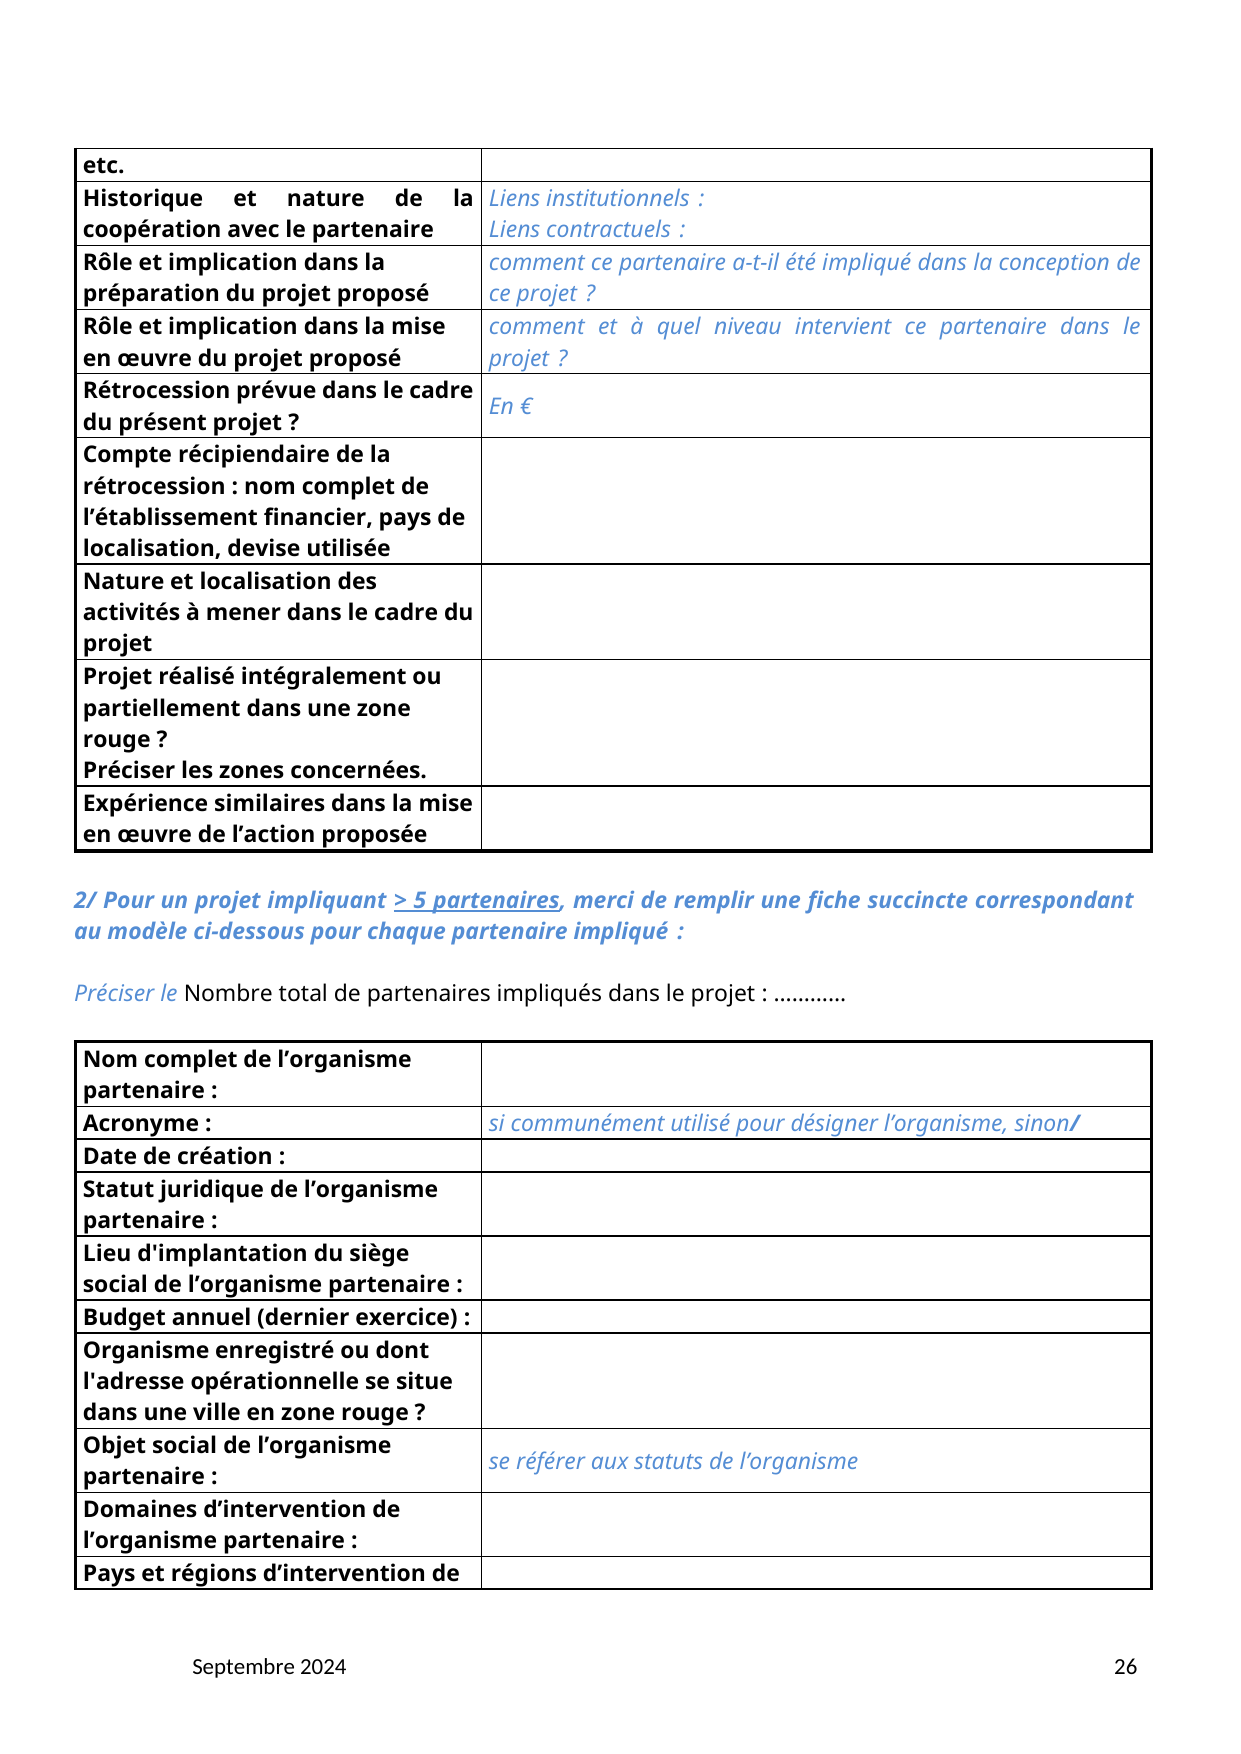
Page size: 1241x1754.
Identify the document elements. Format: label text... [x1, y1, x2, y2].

table_cell [482, 565, 1150, 659]
table_cell comment et à quel niveau intervient ce partenaire dans le projet ? [482, 310, 1150, 373]
table_cell comment ce partenaire a-t-il été impliqué dans la conception de ce projet ? [482, 246, 1150, 309]
table_cell Rôle et implication dans la mise en œuvre du projet proposé [77, 310, 481, 373]
table_cell Statut juridique de l’organisme partenaire : [77, 1173, 481, 1235]
table_cell [482, 660, 1150, 785]
text 2/ Pour un projet impliquant > 5 partenaires, merci de remplir une fiche succincte correspondant au modèle ci-dessous pour chaque partenaire impliqué : [74, 884, 1137, 946]
table_cell Domaines d’intervention de l’organisme partenaire : [77, 1493, 481, 1556]
table_cell Historique et nature de la coopération avec le partenaire [77, 182, 481, 244]
table_cell [482, 1301, 1150, 1332]
table_cell Liens institutionnels : Liens contractuels : [482, 182, 1150, 244]
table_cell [77, 149, 481, 181]
table_cell Objet social de l’organisme partenaire : [77, 1429, 481, 1491]
table_cell En € [482, 374, 1150, 437]
table_cell [482, 1334, 1150, 1427]
table_cell Lieu d'implantation du siège social de l’organisme partenaire : [77, 1237, 481, 1299]
table_cell Nature et localisation des activités à mener dans le cadre du projet [77, 565, 481, 659]
table_cell si communément utilisé pour désigner l’organisme, sinon/ [482, 1107, 1150, 1138]
table_cell Expérience similaires dans la mise en œuvre de l’action proposée [77, 787, 481, 849]
table_cell [482, 1140, 1150, 1171]
table_cell Date de création : [77, 1140, 481, 1171]
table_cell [77, 1557, 481, 1588]
table_cell [482, 438, 1150, 563]
table_cell [482, 1493, 1150, 1556]
table_cell [482, 1173, 1150, 1235]
table_cell Rôle et implication dans la préparation du projet proposé [77, 246, 481, 309]
table_cell [482, 149, 1150, 181]
table_cell Projet réalisé intégralement ou partiellement dans une zone rouge ? Préciser les zones concernées. [77, 660, 481, 785]
table_cell Compte récipiendaire de la rétrocession : nom complet de l’établissement financier, pays de localisation, devise utilisée [77, 438, 481, 563]
table_cell se référer aux statuts de l’organisme [482, 1429, 1150, 1491]
table_cell [482, 1557, 1150, 1588]
table_cell [482, 787, 1150, 849]
table_cell Acronyme : [77, 1107, 481, 1138]
table_header Nom complet de l’organisme partenaire : [77, 1043, 481, 1106]
table_cell Rétrocession prévue dans le cadre du présent projet ? [77, 374, 481, 437]
table_cell Budget annuel (dernier exercice) : [77, 1301, 481, 1332]
table_cell Organisme enregistré ou dont l'adresse opérationnelle se situe dans une ville en zone rouge ? [77, 1334, 481, 1427]
table_header [482, 1043, 1150, 1106]
text Préciser le Nombre total de partenaires impliqués dans le projet : ………… [74, 977, 1137, 1009]
table_cell [482, 1237, 1150, 1299]
